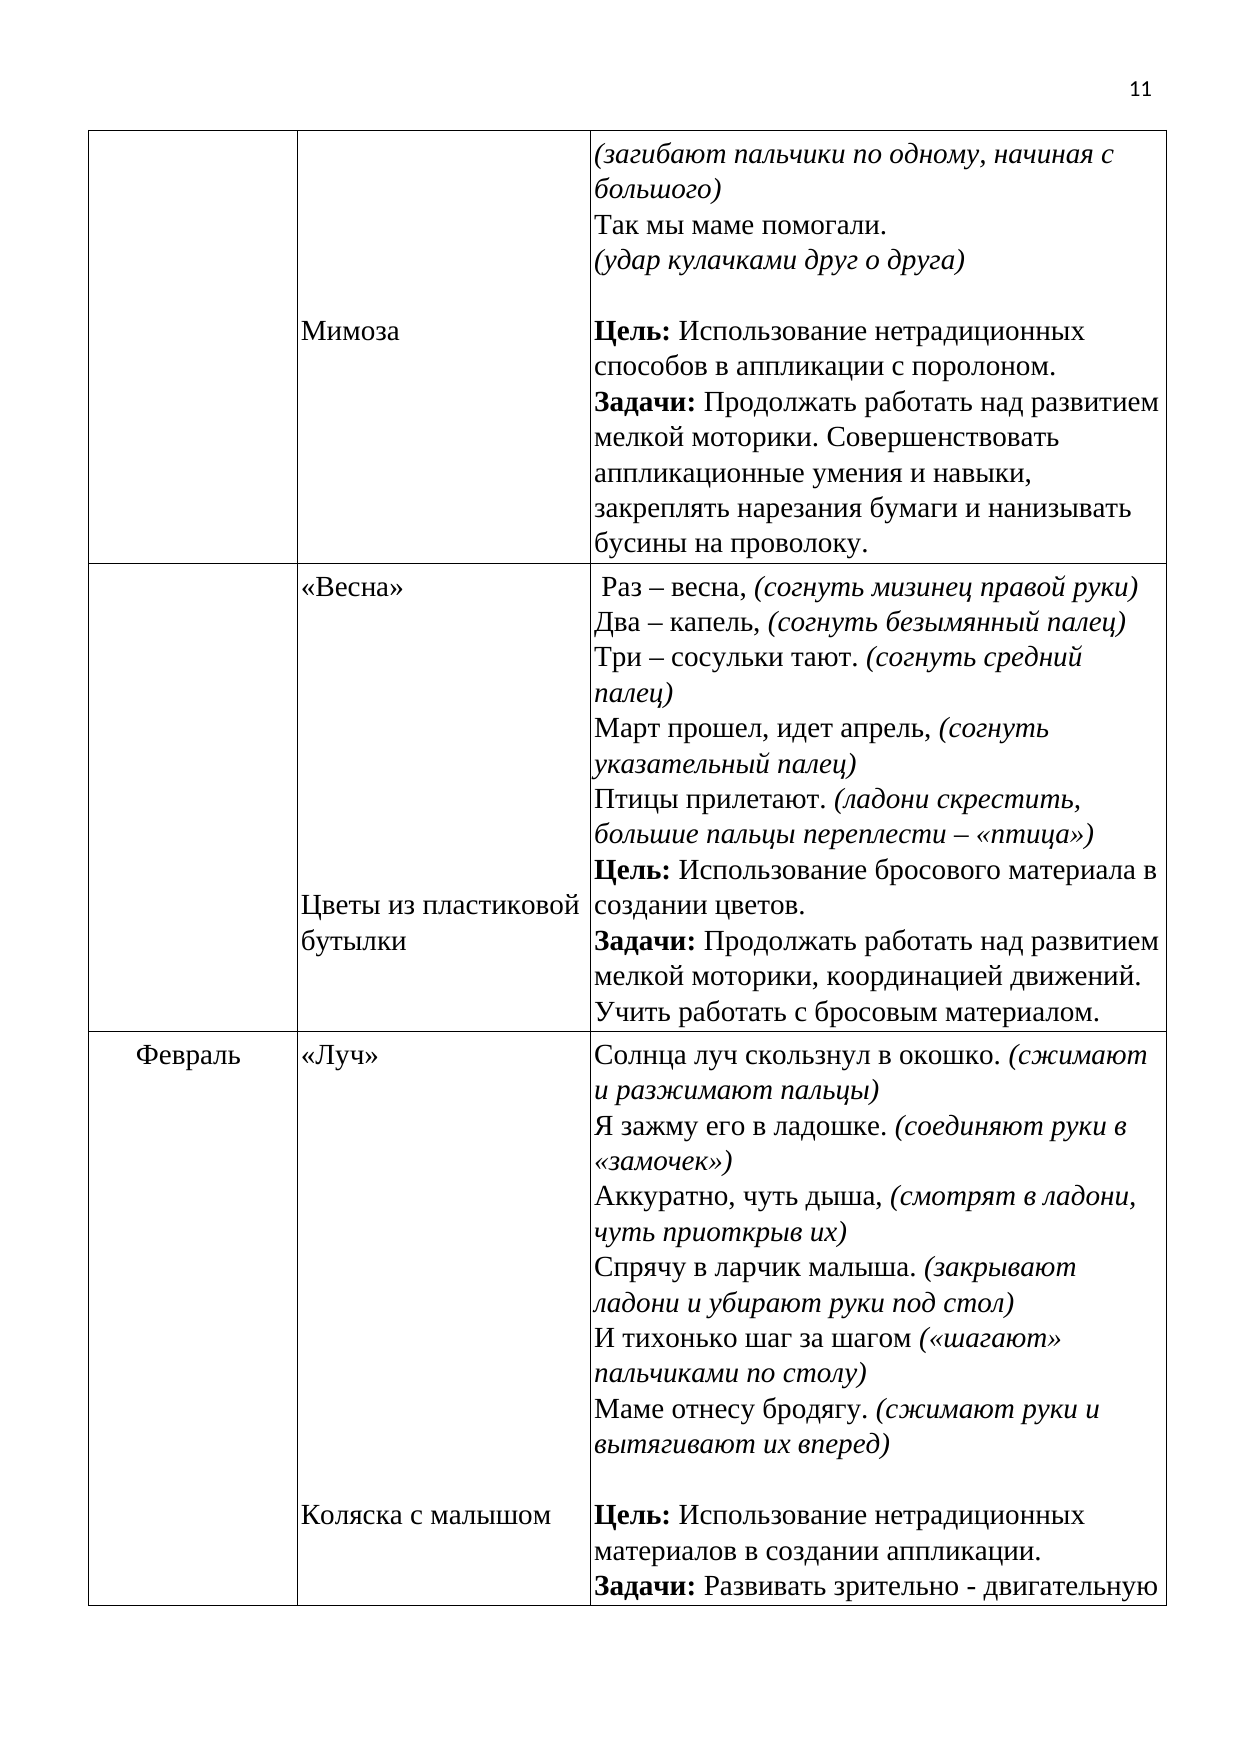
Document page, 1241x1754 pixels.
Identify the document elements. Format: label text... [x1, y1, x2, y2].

table_cell [89, 131, 297, 562]
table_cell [591, 1032, 1166, 1605]
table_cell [298, 1032, 590, 1605]
table_cell «Весна» Цветы из пластиковой бутылки [298, 564, 590, 1031]
table_cell Февраль [89, 1032, 297, 1605]
table_cell «Помощники» Мимоза [298, 131, 590, 562]
table_cell Раз – весна, (согнуть мизинец правой руки) Два – капель, (согнуть безымянный палец) Три – сосульки тают. (согнуть средний палец) Март прошел, идет апрель, (согнуть указательный палец) Птицы прилетают. (ладони скрестить, большие пальцы переплести – «птица») Цель: Использование бросового материала в создании цветов. Задачи: Продолжать работать над развитием мелкой моторики, координацией движений. Учить работать с бросовым материалом. [591, 564, 1166, 1031]
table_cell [591, 131, 1166, 562]
table_cell [89, 564, 297, 1031]
